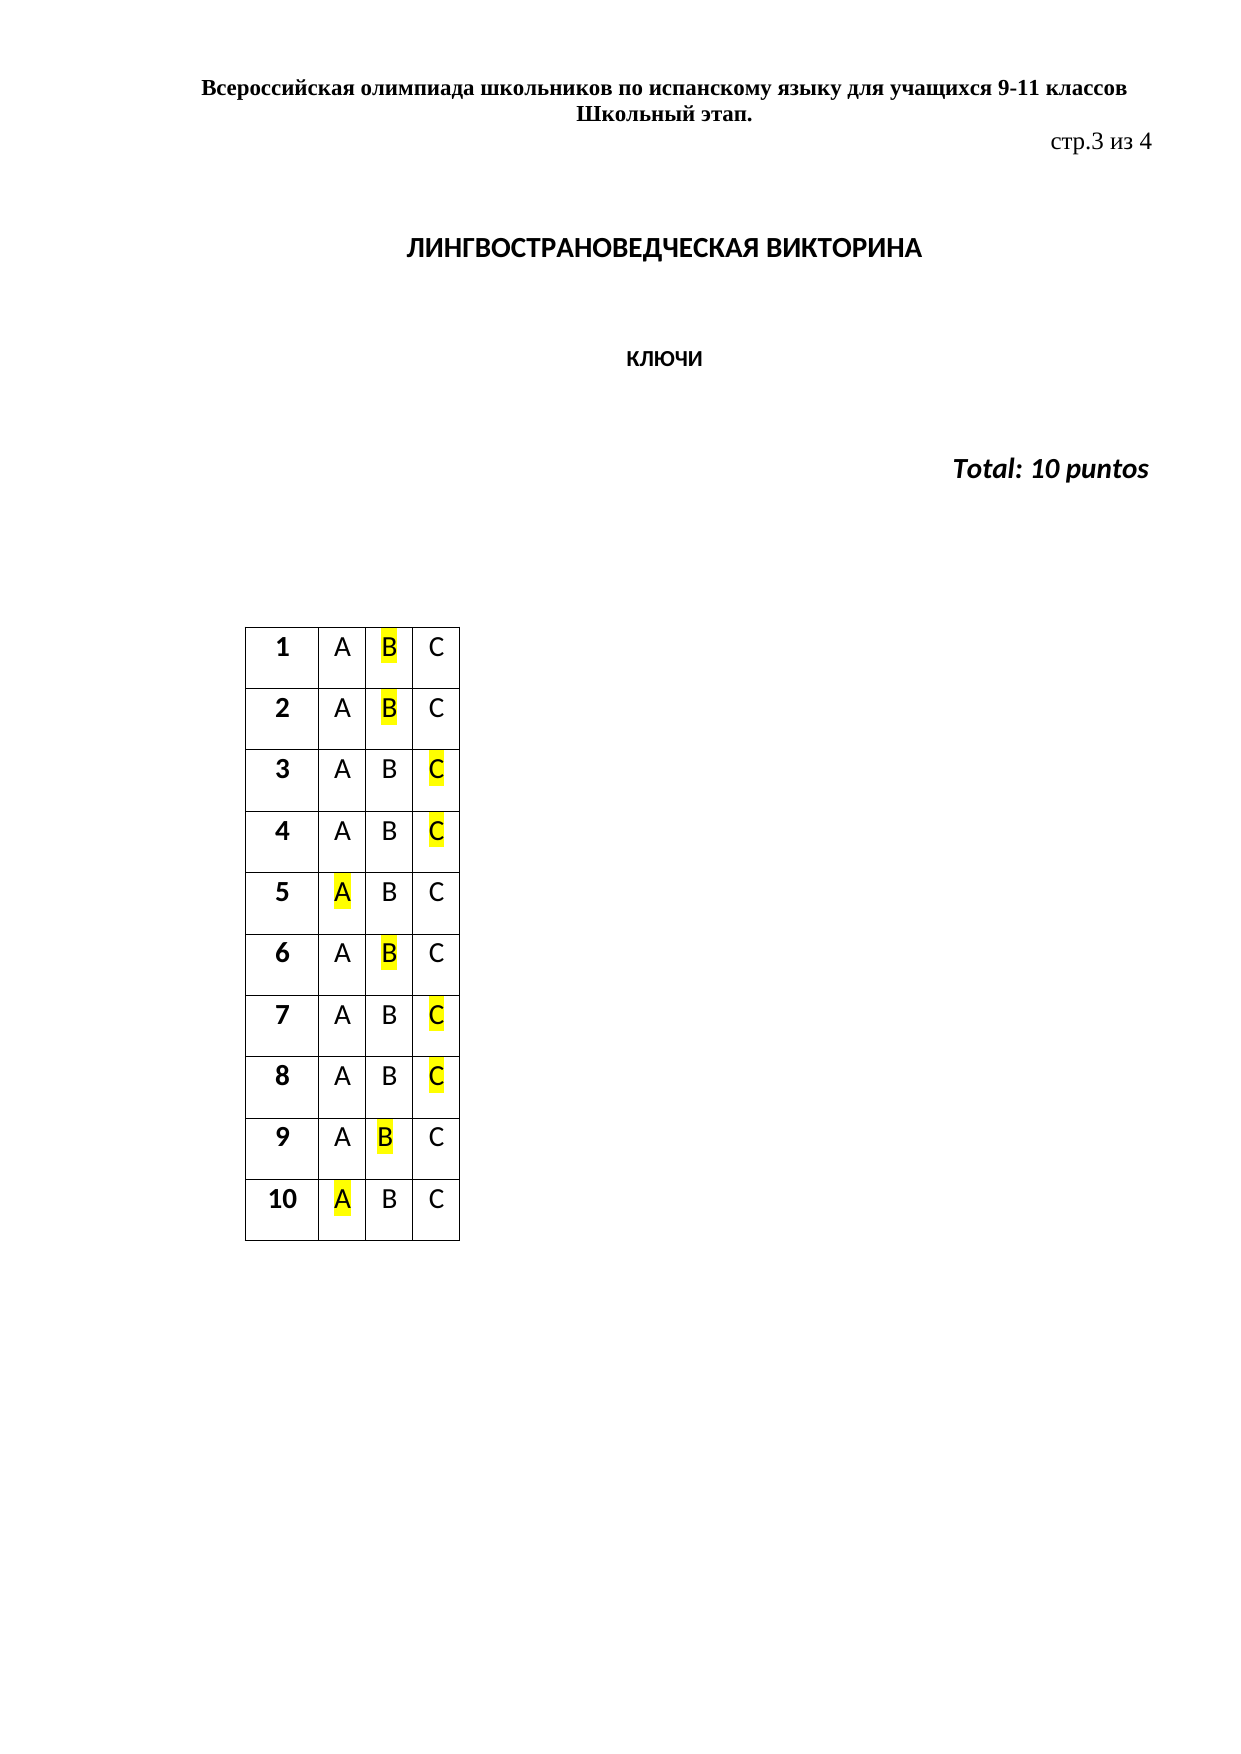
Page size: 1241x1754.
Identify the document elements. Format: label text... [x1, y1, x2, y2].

table_cell A [319, 1119, 365, 1179]
table_cell B [366, 1180, 412, 1240]
table_cell 8 [246, 1057, 318, 1117]
table_cell A [319, 996, 365, 1056]
table_header B [366, 628, 412, 688]
table_cell 5 [246, 873, 318, 933]
table_cell C [413, 996, 459, 1056]
table_cell C [413, 812, 459, 872]
text Ключи [177, 344, 1152, 372]
table_cell A [319, 873, 365, 933]
table_cell C [413, 1057, 459, 1117]
table_cell C [413, 935, 459, 995]
table_cell A [319, 812, 365, 872]
table_cell A [319, 935, 365, 995]
table_cell 9 [246, 1119, 318, 1179]
table_cell C [413, 1119, 459, 1179]
table_cell C [413, 873, 459, 933]
table_cell C [413, 750, 459, 811]
table_header C [413, 628, 459, 688]
table_cell B [366, 689, 412, 749]
table_cell C [413, 1180, 459, 1240]
table_cell A [319, 689, 365, 749]
table_cell 3 [246, 750, 318, 811]
table_cell B [366, 935, 412, 995]
table_cell A [319, 750, 365, 811]
table_header 1 [246, 628, 318, 688]
table_header A [319, 628, 365, 688]
table_cell B [366, 996, 412, 1056]
table_cell C [413, 689, 459, 749]
table_cell B [366, 812, 412, 872]
text Total: 10 puntos [177, 450, 1152, 486]
table_cell 7 [246, 996, 318, 1056]
table_cell 4 [246, 812, 318, 872]
table_cell 2 [246, 689, 318, 749]
table_cell B [366, 750, 412, 811]
table_cell 10 [246, 1180, 318, 1240]
table_cell B [366, 1057, 412, 1117]
table_cell A [319, 1180, 365, 1240]
text ЛИНГВОСТРАНОВЕДЧЕСКАЯ ВИКТОРИНА [177, 229, 1152, 265]
table_cell B [366, 873, 412, 933]
table_cell A [319, 1057, 365, 1117]
table_cell B [366, 1119, 412, 1179]
table_cell 6 [246, 935, 318, 995]
